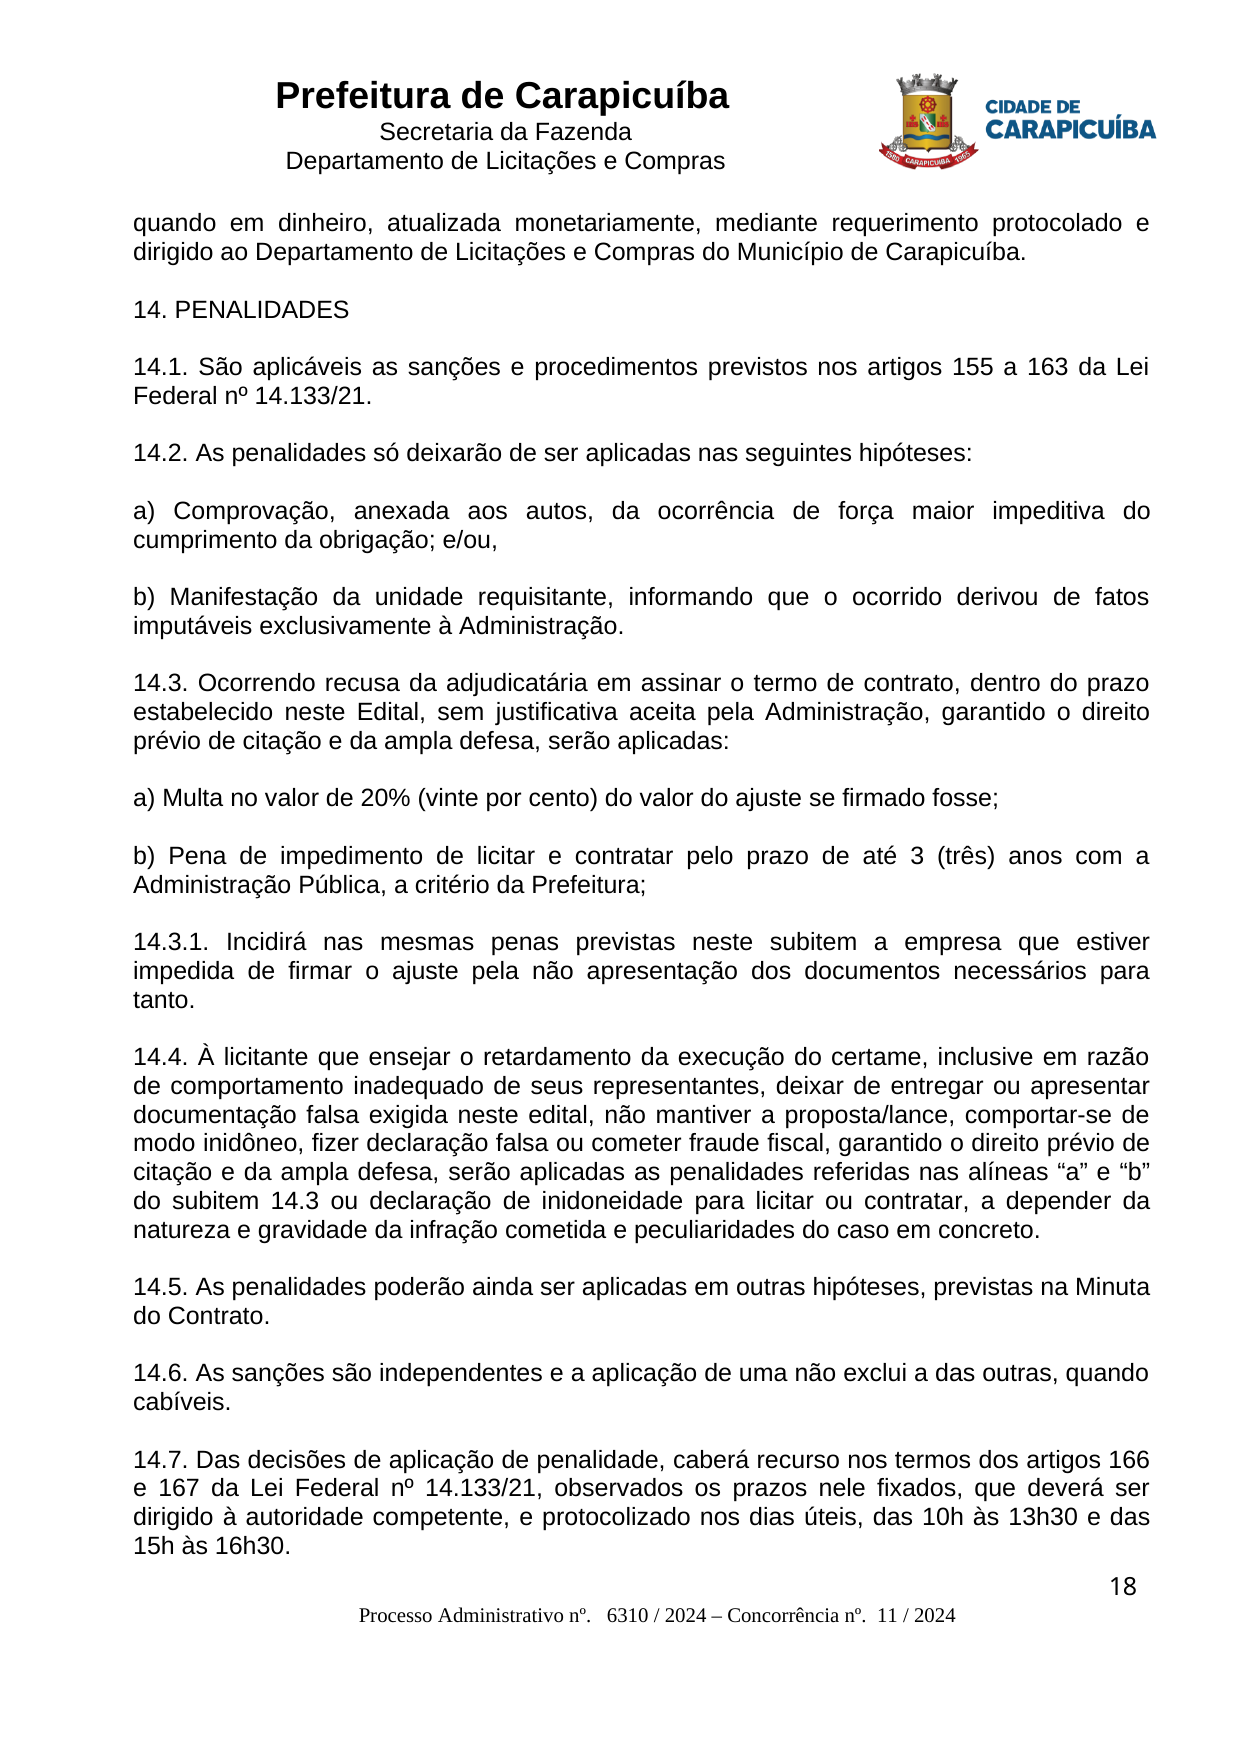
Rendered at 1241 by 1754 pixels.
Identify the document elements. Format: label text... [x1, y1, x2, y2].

text a) Comprovação, anexada aos autos, da ocorrência de força maior impeditiva do cumprimento da obrigação; e/ou, [133, 496, 1152, 553]
text 14.3.1. Incidirá nas mesmas penas previstas neste subitem a empresa que estiver impedida de firmar o ajuste pela não apresentação dos documentos necessários para tanto. [133, 927, 1152, 1013]
text 14.6. As sanções são independentes e a aplicação de uma não exclui a das outras, quando cabíveis. [133, 1358, 1152, 1416]
text b) Pena de impedimento de licitar e contratar pelo prazo de até 3 (três) anos com a Administração Pública, a critério da Prefeitura; [133, 841, 1152, 898]
picture [877, 65, 1159, 172]
text 14. PENALIDADES [133, 295, 1152, 323]
text 14.1. São aplicáveis as sanções e procedimentos previstos nos artigos 155 a 163 da Lei Federal nº 14.133/21. [133, 352, 1152, 410]
text 14.7. Das decisões de aplicação de penalidade, caberá recurso nos termos dos artigos 166 e 167 da Lei Federal nº 14.133/21, observados os prazos nele fixados, que deverá ser dirigido à autoridade competente, e protocolizado nos dias úteis, das 10h às 13h30 e das 15h às 16h30. [133, 1445, 1152, 1560]
text 14.2. As penalidades só deixarão de ser aplicadas nas seguintes hipóteses: [133, 438, 1152, 467]
text 14.5. As penalidades poderão ainda ser aplicadas em outras hipóteses, previstas na Minuta do Contrato. [133, 1272, 1152, 1330]
text 14.4. À licitante que ensejar o retardamento da execução do certame, inclusive em razão de comportamento inadequado de seus representantes, deixar de entregar ou apresentar documentação falsa exigida neste edital, não mantiver a proposta/lance, comportar-se de modo inidôneo, fizer declaração falsa ou cometer fraude fiscal, garantido o direito prévio de citação e da ampla defesa, serão aplicadas as penalidades referidas nas alíneas “a” e “b” do subitem 14.3 ou declaração de inidoneidade para licitar ou contratar, a depender da natureza e gravidade da infração cometida e peculiaridades do caso em concreto. [133, 1042, 1152, 1243]
text b) Manifestação da unidade requisitante, informando que o ocorrido derivou de fatos imputáveis exclusivamente à Administração. [133, 582, 1152, 640]
text 14.3. Ocorrendo recusa da adjudicatária em assinar o termo de contrato, dentro do prazo estabelecido neste Edital, sem justificativa aceita pela Administração, garantido o direito prévio de citação e da ampla defesa, serão aplicadas: [133, 668, 1152, 755]
text a) Multa no valor de 20% (vinte por cento) do valor do ajuste se firmado fosse; [133, 783, 1152, 812]
